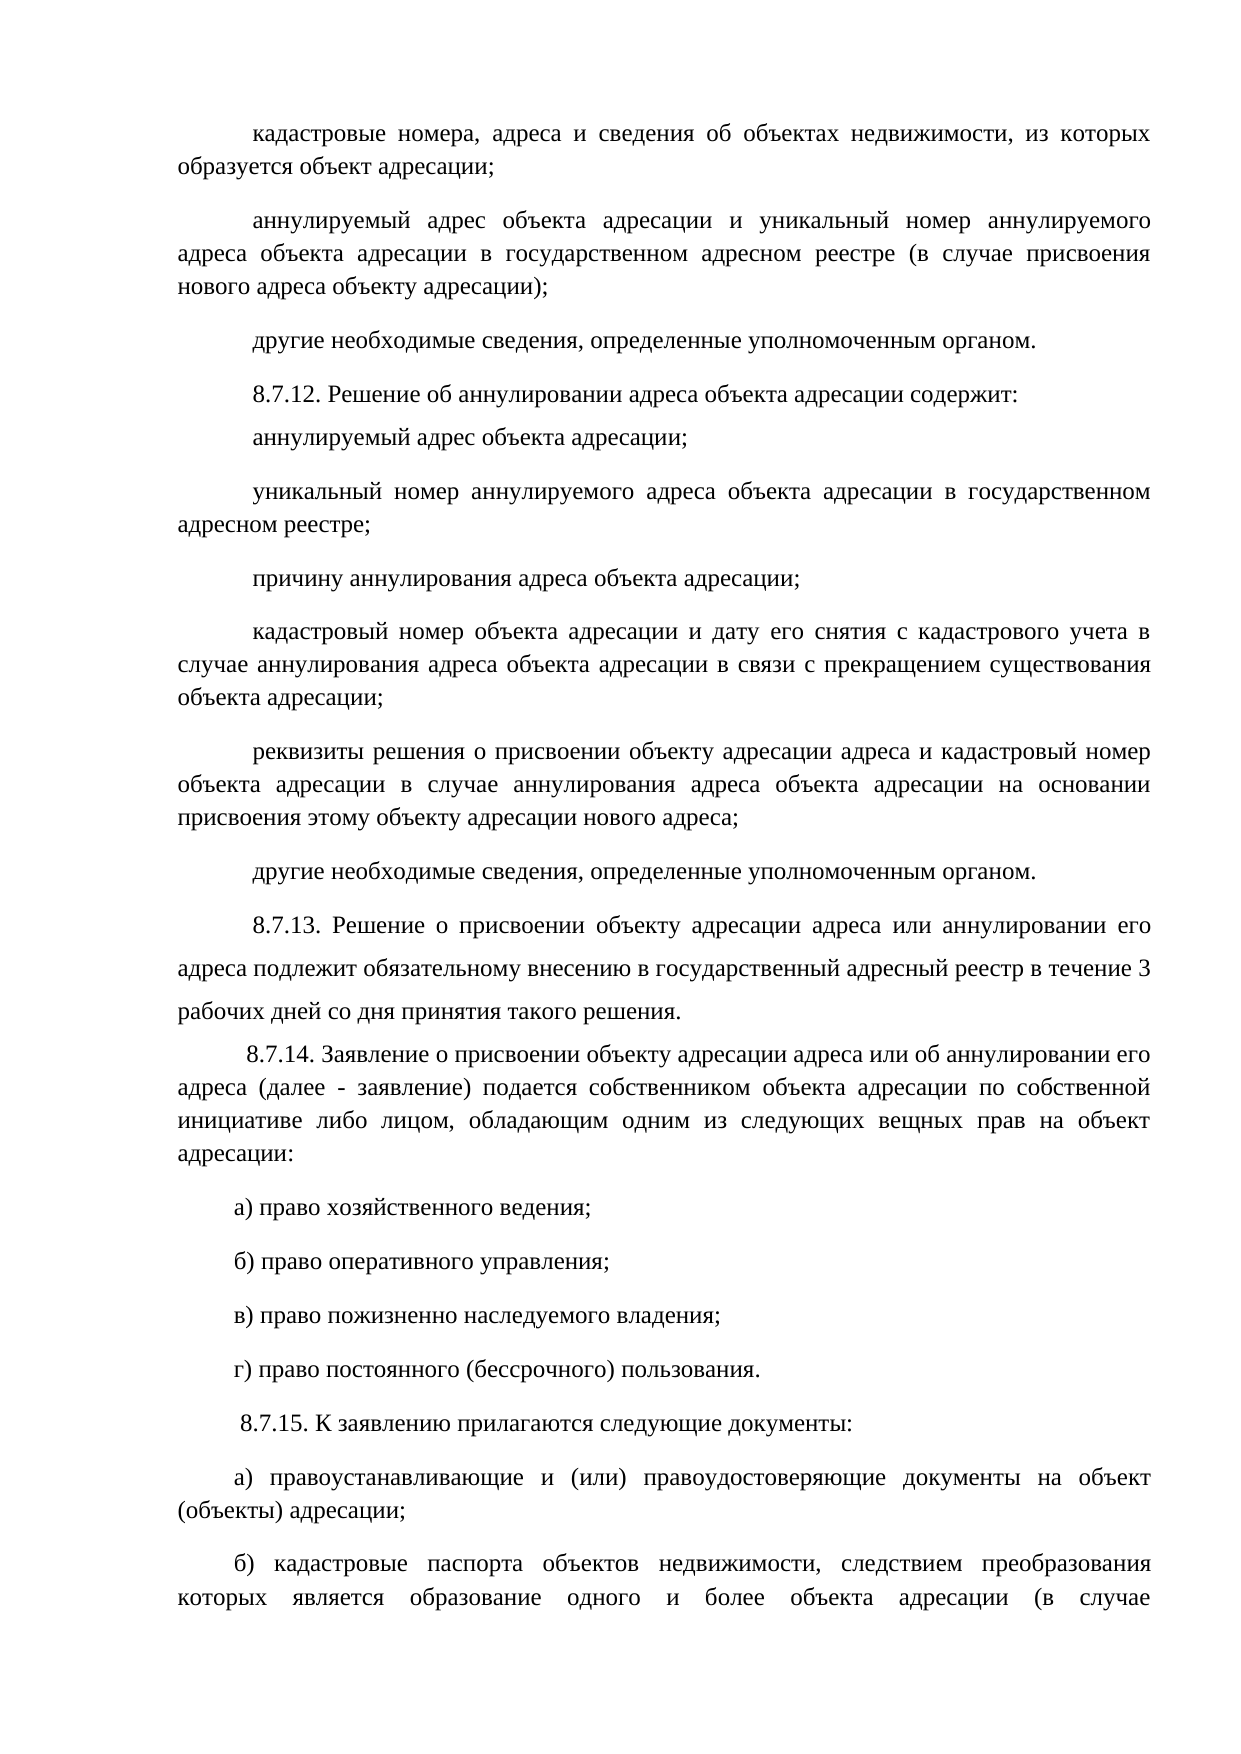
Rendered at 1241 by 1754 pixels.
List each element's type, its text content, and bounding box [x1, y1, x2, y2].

text 8.7.14. Заявление о присвоении объекту адресации адреса или об аннулировании его адреса (далее - заявление) подается собственником объекта адресации по собственной инициативе либо лицом, обладающим одним из следующих вещных прав на объект адресации: [177, 1039, 1152, 1167]
text аннулируемый адрес объекта адресации и уникальный номер аннулируемого адреса объекта адресации в государственном адресном реестре (в случае присвоения нового адреса объекту адресации); [177, 205, 1152, 300]
text 8.7.15. К заявлению прилагаются следующие документы: [177, 1408, 1152, 1437]
text г) право постоянного (бессрочного) пользования. [177, 1354, 1152, 1383]
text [177, 1548, 1152, 1610]
text кадастровые номера, адреса и сведения об объектах недвижимости, из которых образуется объект адресации; [177, 118, 1152, 180]
text другие необходимые сведения, определенные уполномоченным органом. [177, 856, 1152, 885]
text б) право оперативного управления; [177, 1246, 1152, 1275]
text причину аннулирования адреса объекта адресации; [177, 563, 1152, 591]
text 8.7.12. Решение об аннулировании адреса объекта адресации содержит: [177, 379, 1152, 407]
text другие необходимые сведения, определенные уполномоченным органом. [177, 325, 1152, 354]
text а) правоустанавливающие и (или) правоудостоверяющие документы на объект (объекты) адресации; [177, 1462, 1152, 1523]
text кадастровый номер объекта адресации и дату его снятия с кадастрового учета в случае аннулирования адреса объекта адресации в связи с прекращением существования объекта адресации; [177, 616, 1152, 711]
text уникальный номер аннулируемого адреса объекта адресации в государственном адресном реестре; [177, 476, 1152, 537]
text аннулируемый адрес объекта адресации; [177, 422, 1152, 451]
text а) право хозяйственного ведения; [177, 1192, 1152, 1221]
text реквизиты решения о присвоении объекту адресации адреса и кадастровый номер объекта адресации в случае аннулирования адреса объекта адресации на основании присвоения этому объекту адресации нового адреса; [177, 736, 1152, 831]
text 8.7.13. Решение о присвоении объекту адресации адреса или аннулировании его адреса подлежит обязательному внесению в государственный адресный реестр в течение 3 рабочих дней со дня принятия такого решения. [177, 910, 1152, 1025]
text в) право пожизненно наследуемого владения; [177, 1300, 1152, 1329]
